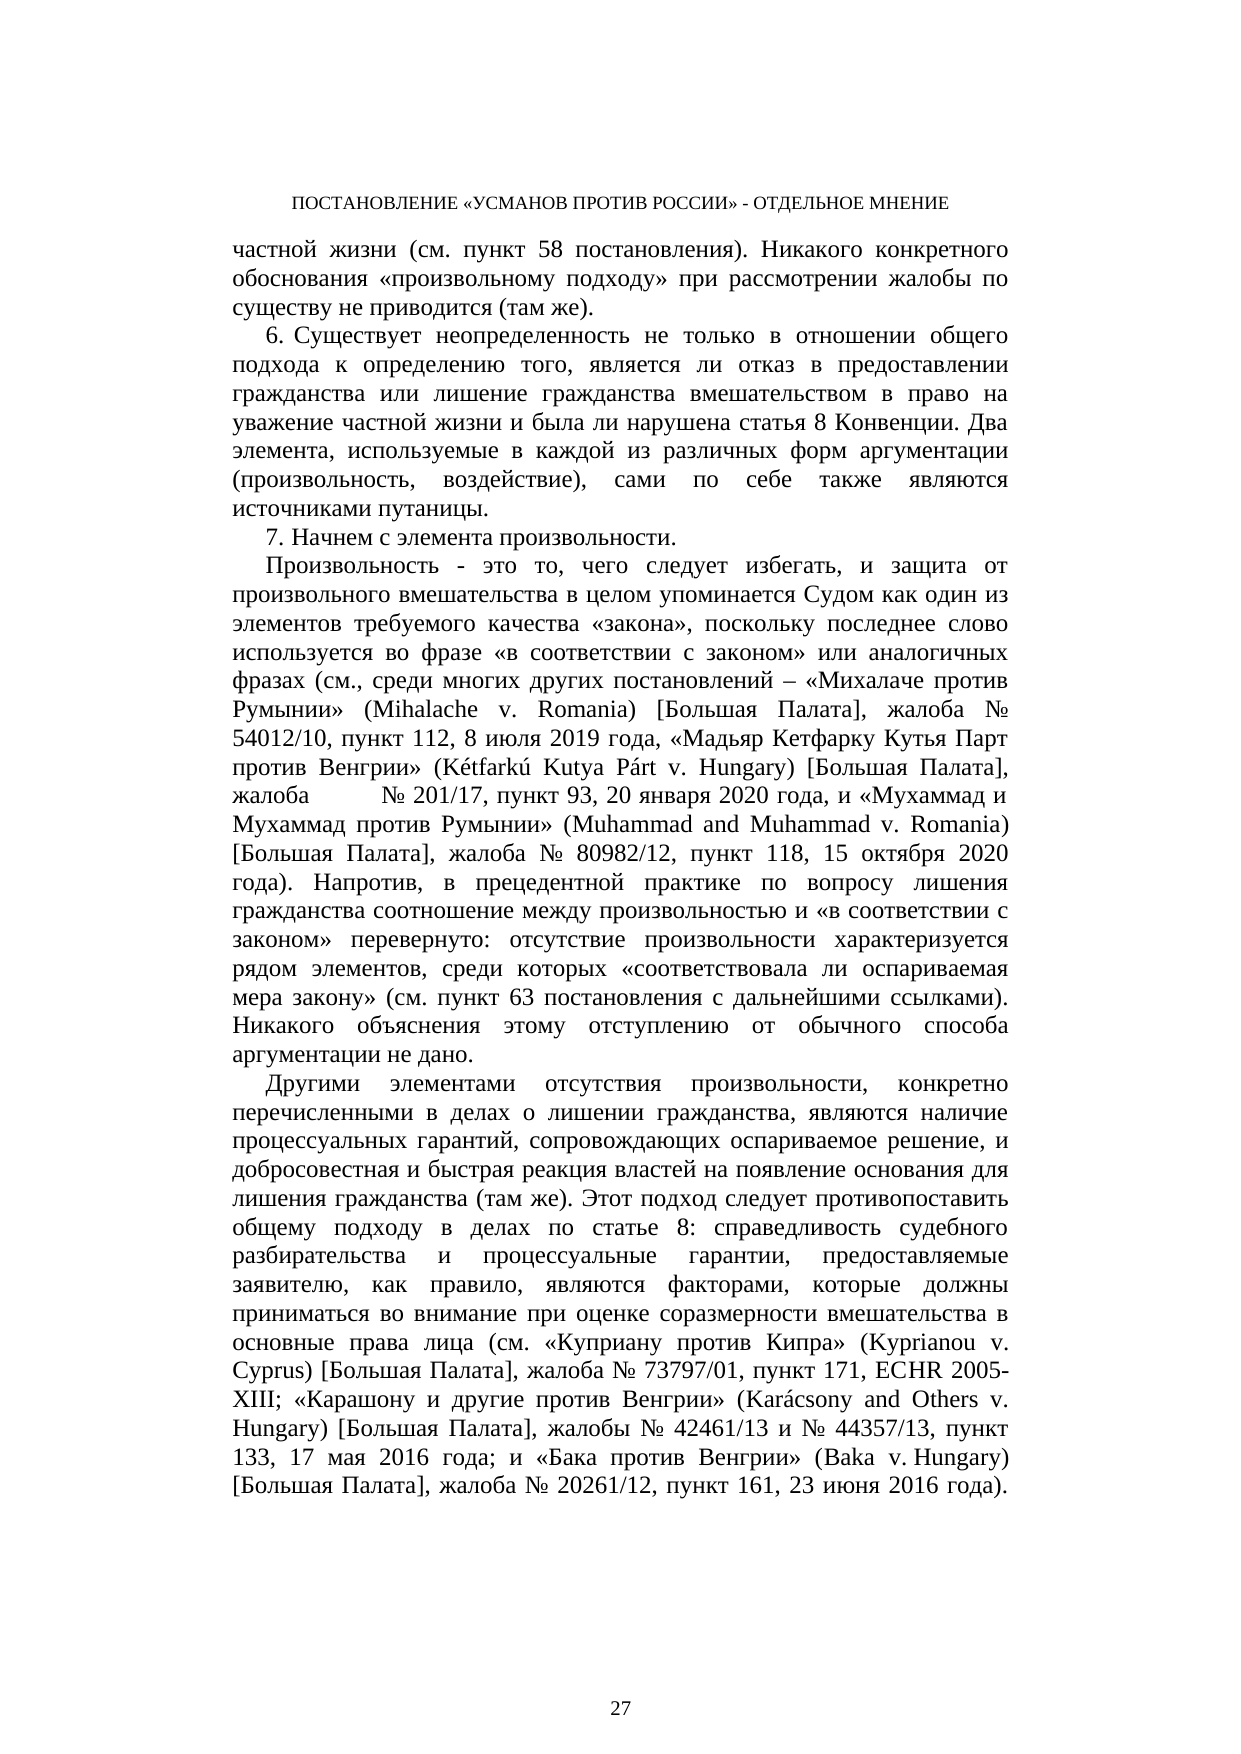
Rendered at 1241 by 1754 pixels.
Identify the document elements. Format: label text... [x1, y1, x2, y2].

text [232, 234, 1009, 320]
list Существует неопределенность не только в отношении общего подхода к определению того, является ли отказ в предоставлении гражданства или лишение гражданства вмешательством в право на уважение частной жизни и была ли нарушена статья 8 Конвенции. Два элемента, используемые в каждой из различных форм аргументации (произвольность, воздействие), сами по себе также являются источниками путаницы. [232, 320, 1009, 522]
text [232, 1068, 1009, 1499]
text Произвольность - это то, чего следует избегать, и защита от произвольного вмешательства в целом упоминается Судом как один из элементов требуемого качества «закона», поскольку последнее слово используется во фразе «в соответствии с законом» или аналогичных фразах (см., среди многих других постановлений – «Михалаче против Румынии» (Mihalache v. Romania) [Большая Палата], жалоба № 54012/10, пункт 112, 8 июля 2019 года, «Мадьяр Кетфарку Кутья Парт против Венгрии» (Kétfarkú Kutya Párt v. Hungary) [Большая Палата], жалоба № 201/17, пункт 93, 20 января 2020 года, и «Мухаммад и Мухаммад против Румынии» (Muhammad and Muhammad v. Romania) [Большая Палата], жалоба № 80982/12, пункт 118, 15 октября 2020 года). Напротив, в прецедентной практике по вопросу лишения гражданства соотношение между произвольностью и «в соответствии с законом» перевернуто: отсутствие произвольности характеризуется рядом элементов, среди которых «соответствовала ли оспариваемая мера закону» (см. пункт 63 постановления с дальнейшими ссылками). Никакого объяснения этому отступлению от обычного способа аргументации не дано. [232, 550, 1009, 1068]
list Начнем с элемента произвольности. [232, 522, 1009, 550]
